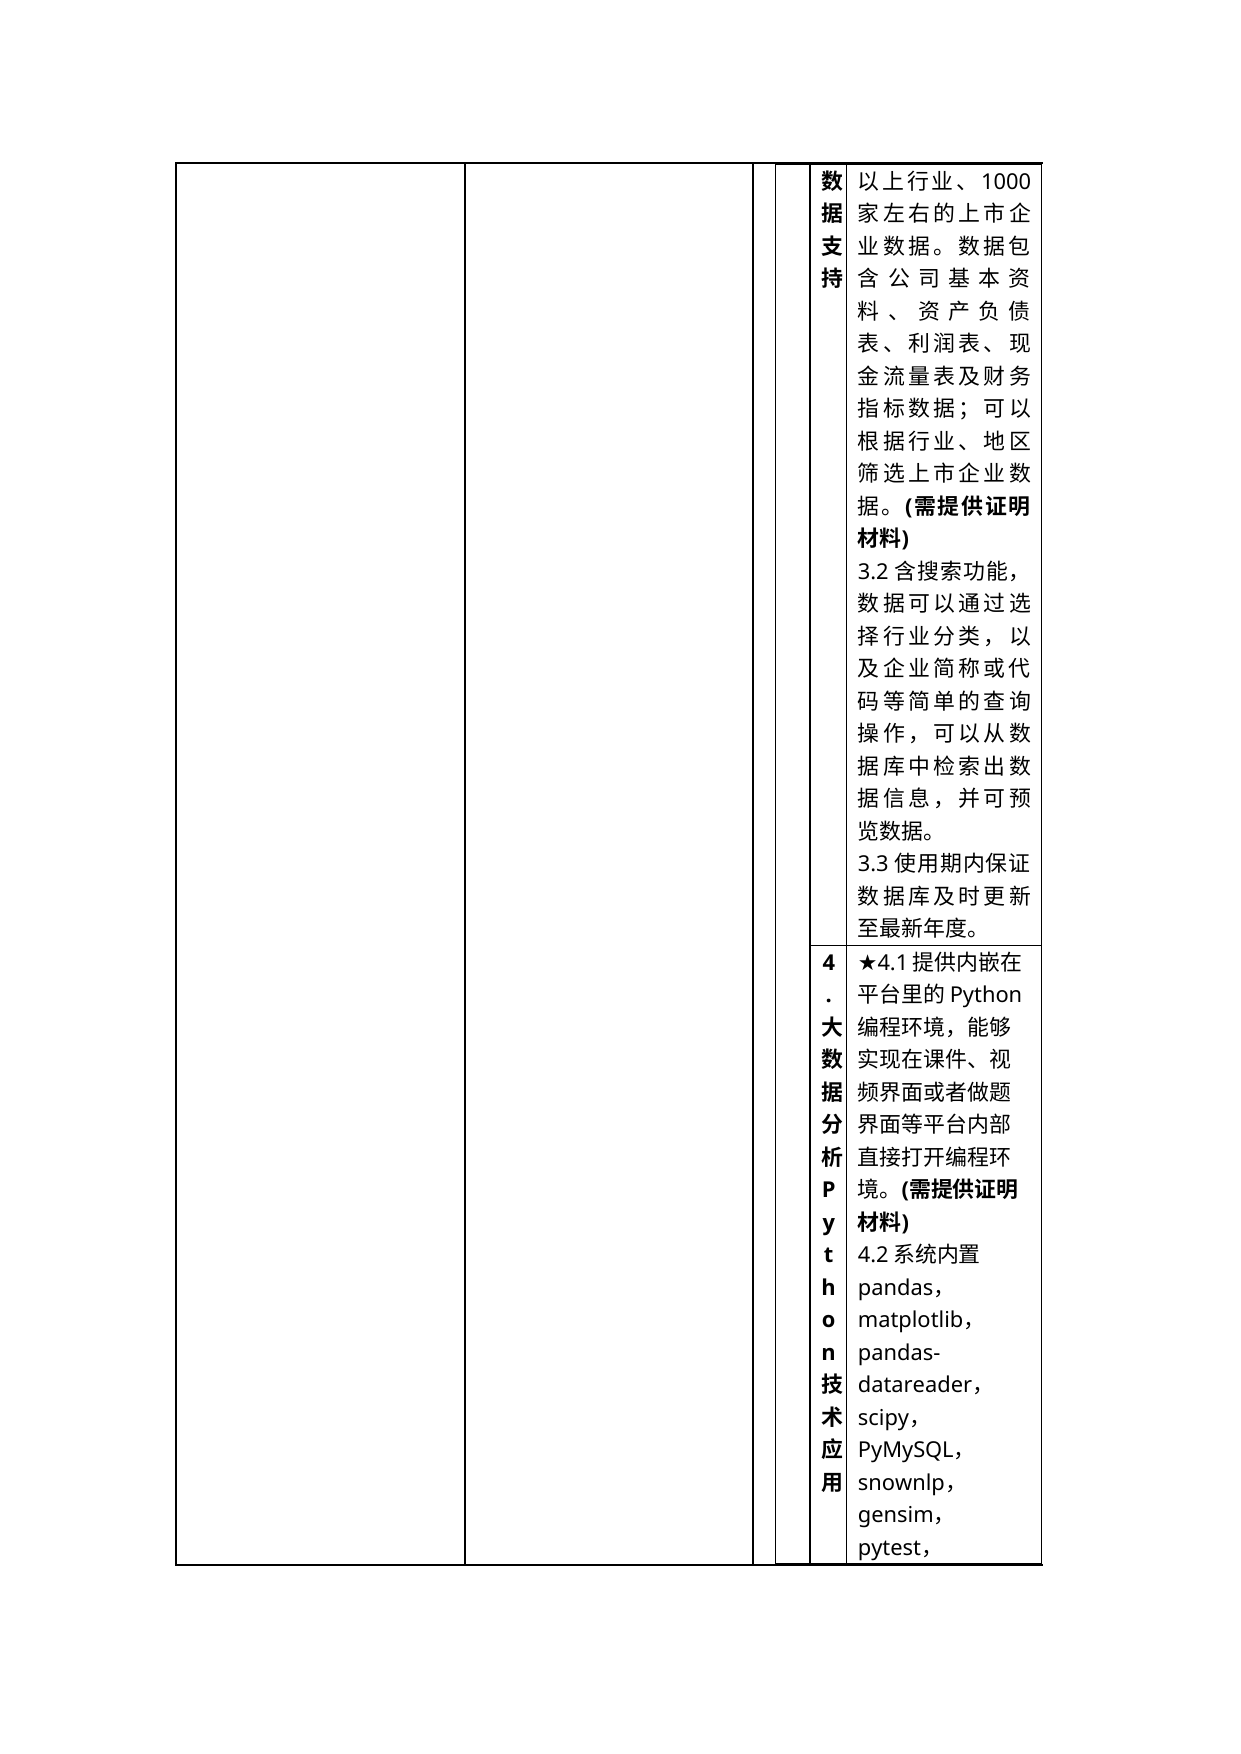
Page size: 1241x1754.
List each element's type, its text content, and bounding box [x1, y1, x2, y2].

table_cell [847, 165, 1041, 945]
table_cell [466, 164, 752, 1564]
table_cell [754, 164, 775, 1564]
table_cell 2 [177, 164, 464, 1564]
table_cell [847, 946, 1041, 1563]
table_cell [776, 165, 809, 1563]
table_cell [811, 165, 846, 945]
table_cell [811, 946, 846, 1563]
